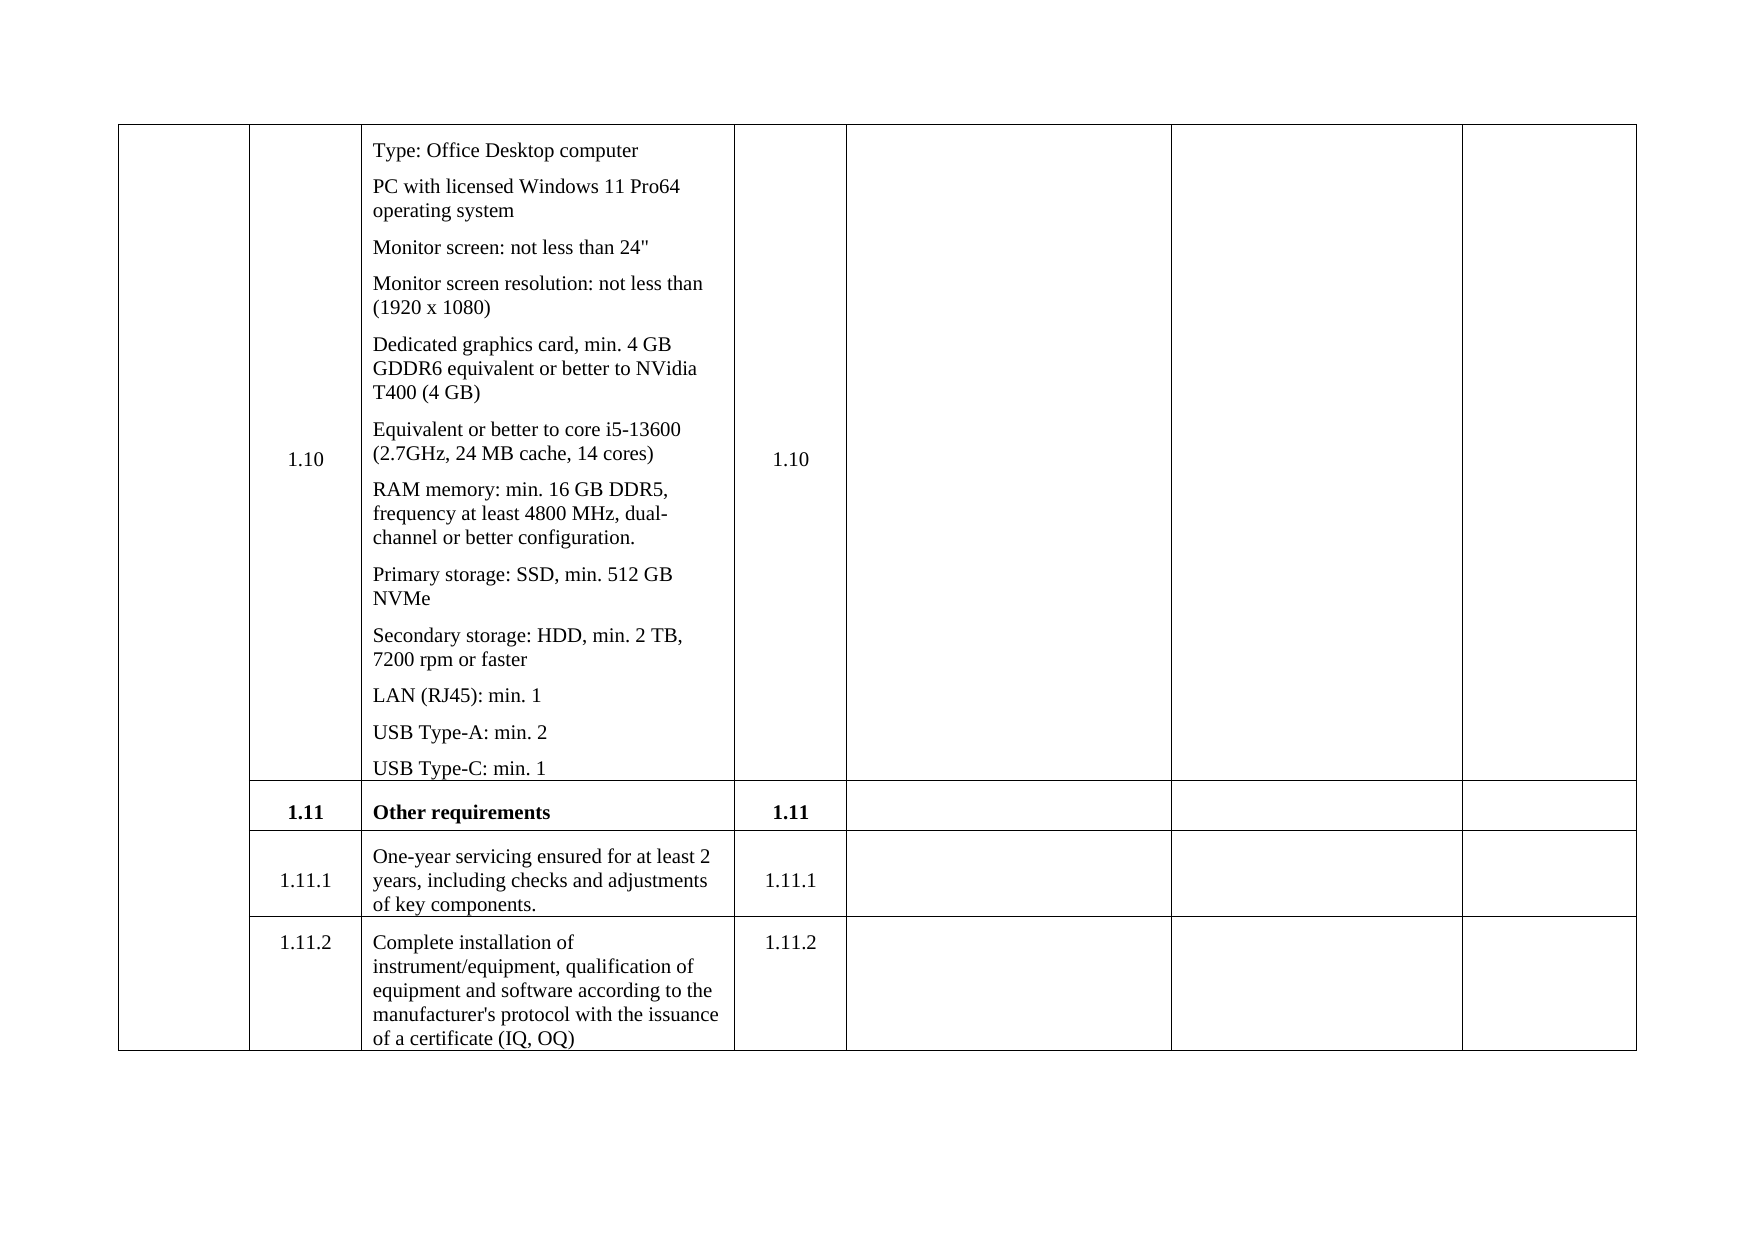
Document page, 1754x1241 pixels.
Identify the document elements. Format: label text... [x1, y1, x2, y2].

table_cell Complete installation of instrument/equipment, qualification of equipment and software according to the manufacturer's protocol with the issuance of a certificate (IQ, OQ) [362, 917, 734, 1050]
table_cell [1172, 125, 1462, 780]
table_cell 1.11 [250, 781, 361, 830]
table_cell 1.10 [735, 125, 846, 780]
table_cell [847, 125, 1171, 780]
table_cell [1463, 781, 1636, 830]
table_cell [1172, 831, 1462, 916]
table_cell [1172, 917, 1462, 1050]
table_cell [1463, 917, 1636, 1050]
table_cell 1.11.1 [735, 831, 846, 916]
table_cell [847, 917, 1171, 1050]
table_cell [1463, 831, 1636, 916]
table_cell 1.11.1 [250, 831, 361, 916]
table_cell [1463, 125, 1636, 780]
table_cell [847, 781, 1171, 830]
table_cell [1172, 781, 1462, 830]
table_cell 1.11 [735, 781, 846, 830]
table_cell 1.11.2 [250, 917, 361, 1050]
table_cell 1.10 [250, 125, 361, 780]
table_cell Other requirements [362, 781, 734, 830]
table_cell One-year servicing ensured for at least 2 years, including checks and adjustments of key components. [362, 831, 734, 916]
table_cell 1.11.2 [735, 917, 846, 1050]
table_cell Type: Office Desktop computer PC with licensed Windows 11 Pro64 operating system Monitor screen: not less than 24" Monitor screen resolution: not less than (1920 x 1080) Dedicated graphics card, min. 4 GB GDDR6 equivalent or better to NVidia T400 (4 GB) Equivalent or better to core i5-13600 (2.7GHz, 24 MB cache, 14 cores) RAM memory: min. 16 GB DDR5, frequency at least 4800 MHz, dual-channel or better configuration. Primary storage: SSD, min. 512 GB NVMe Secondary storage: HDD, min. 2 TB, 7200 rpm or faster LAN (RJ45): min. 1 USB Type-A: min. 2 USB Type-C: min. 1 [362, 125, 734, 780]
table_cell [847, 831, 1171, 916]
